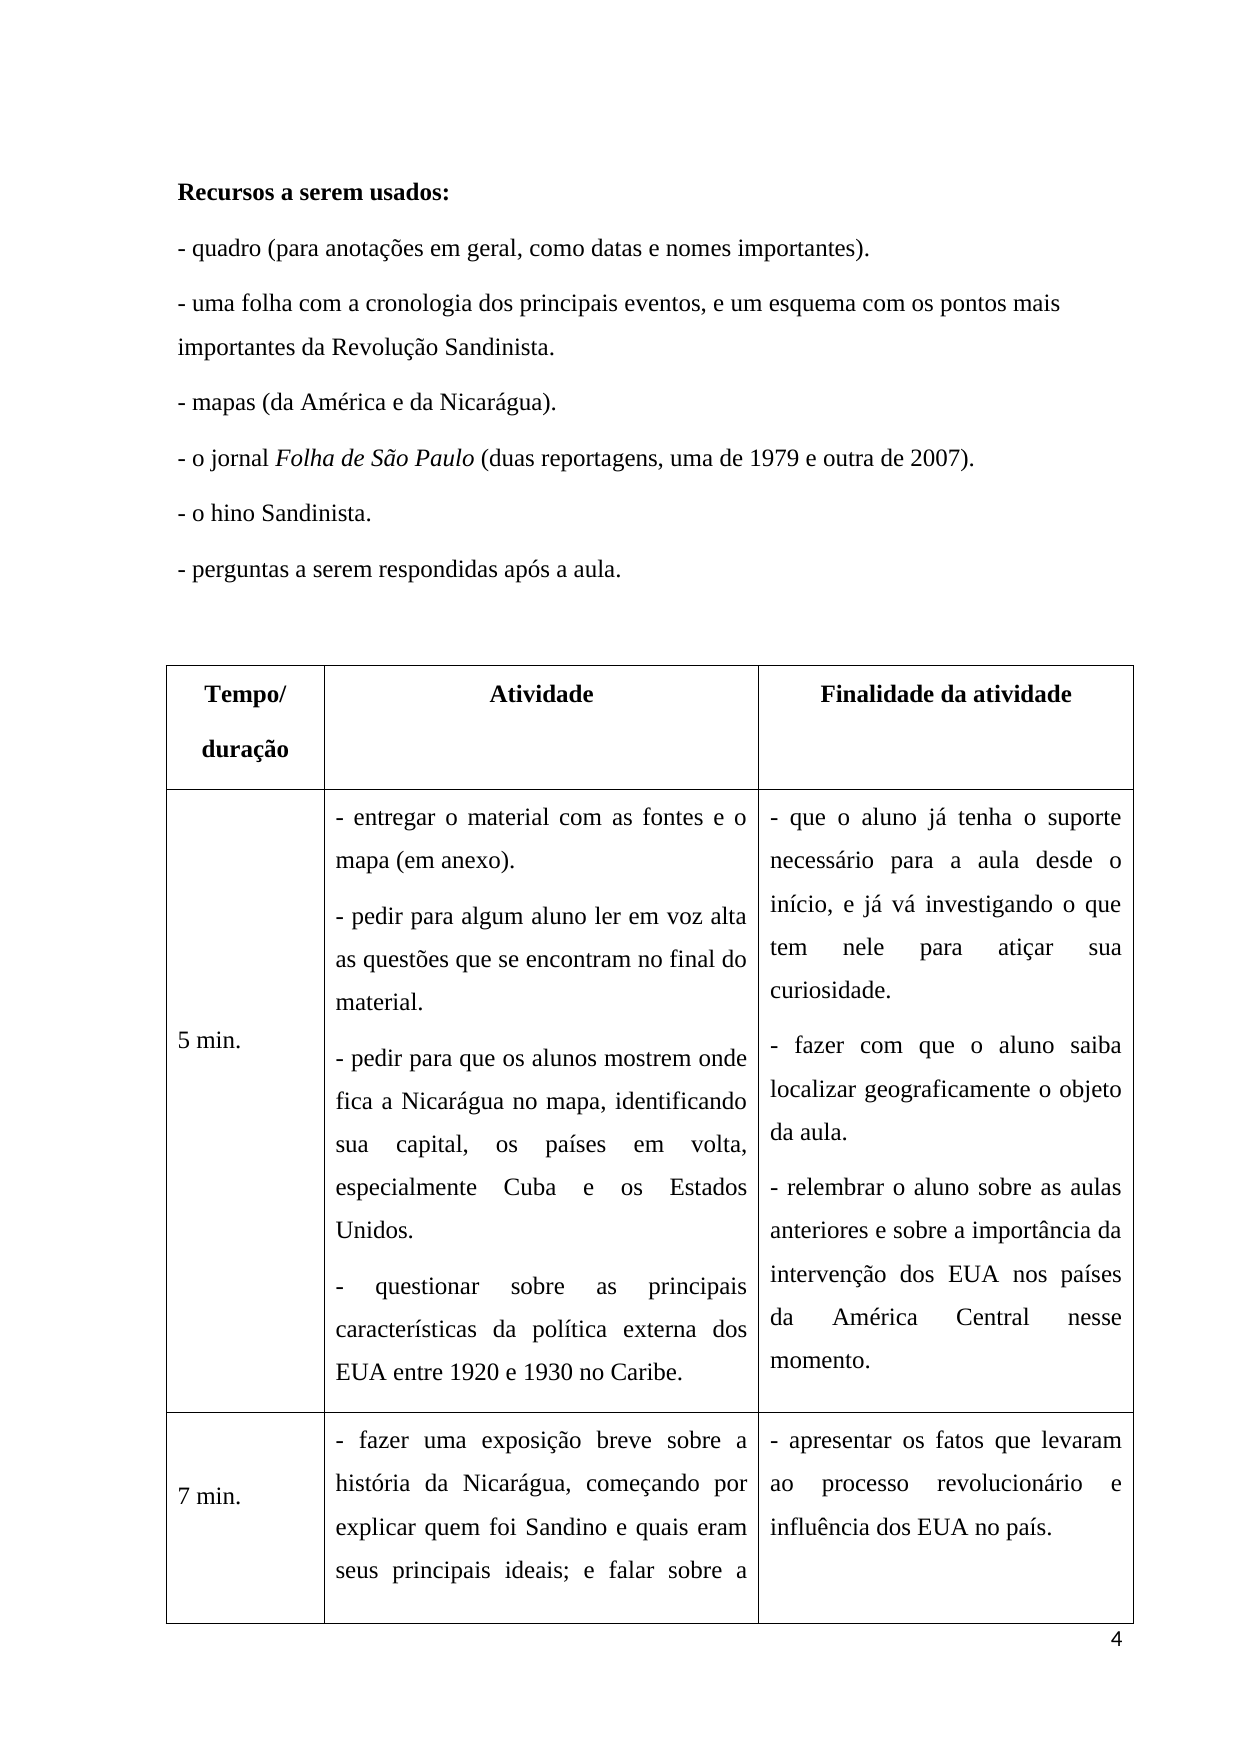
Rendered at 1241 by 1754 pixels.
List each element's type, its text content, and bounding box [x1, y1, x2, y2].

table_cell 7 min. [167, 1413, 324, 1623]
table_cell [325, 1413, 758, 1623]
text - perguntas a serem respondidas após a aula. [177, 554, 1122, 583]
table_cell - entregar o material com as fontes e o mapa (em anexo). - pedir para algum aluno ler em voz alta as questões que se encontram no final do material. - pedir para que os alunos mostrem onde fica a Nicarágua no mapa, identificando sua capital, os países em volta, especialmente Cuba e os Estados Unidos. - questionar sobre as principais características da política externa dos EUA entre 1920 e 1930 no Caribe. [325, 790, 758, 1412]
text Recursos a serem usados: [177, 177, 1122, 206]
table_cell 5 min. [167, 790, 324, 1412]
text - o hino Sandinista. [177, 498, 1122, 527]
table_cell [759, 1413, 1133, 1623]
table_cell - que o aluno já tenha o suporte necessário para a aula desde o início, e já vá investigando o que tem nele para atiçar sua curiosidade. - fazer com que o aluno saiba localizar geograficamente o objeto da aula. - relembrar o aluno sobre as aulas anteriores e sobre a importância da intervenção dos EUA nos países da América Central nesse momento. [759, 790, 1133, 1412]
table_header Tempo/ duração [167, 666, 324, 789]
text - o jornal Folha de São Paulo (duas reportagens, uma de 1979 e outra de 2007). [177, 443, 1122, 472]
text - quadro (para anotações em geral, como datas e nomes importantes). [177, 233, 1122, 262]
table_header Finalidade da atividade [759, 666, 1133, 789]
table_header Atividade [325, 666, 758, 789]
text - uma folha com a cronologia dos principais eventos, e um esquema com os pontos mais importantes da Revolução Sandinista. [177, 288, 1122, 360]
text - mapas (da América e da Nicarágua). [177, 387, 1122, 416]
